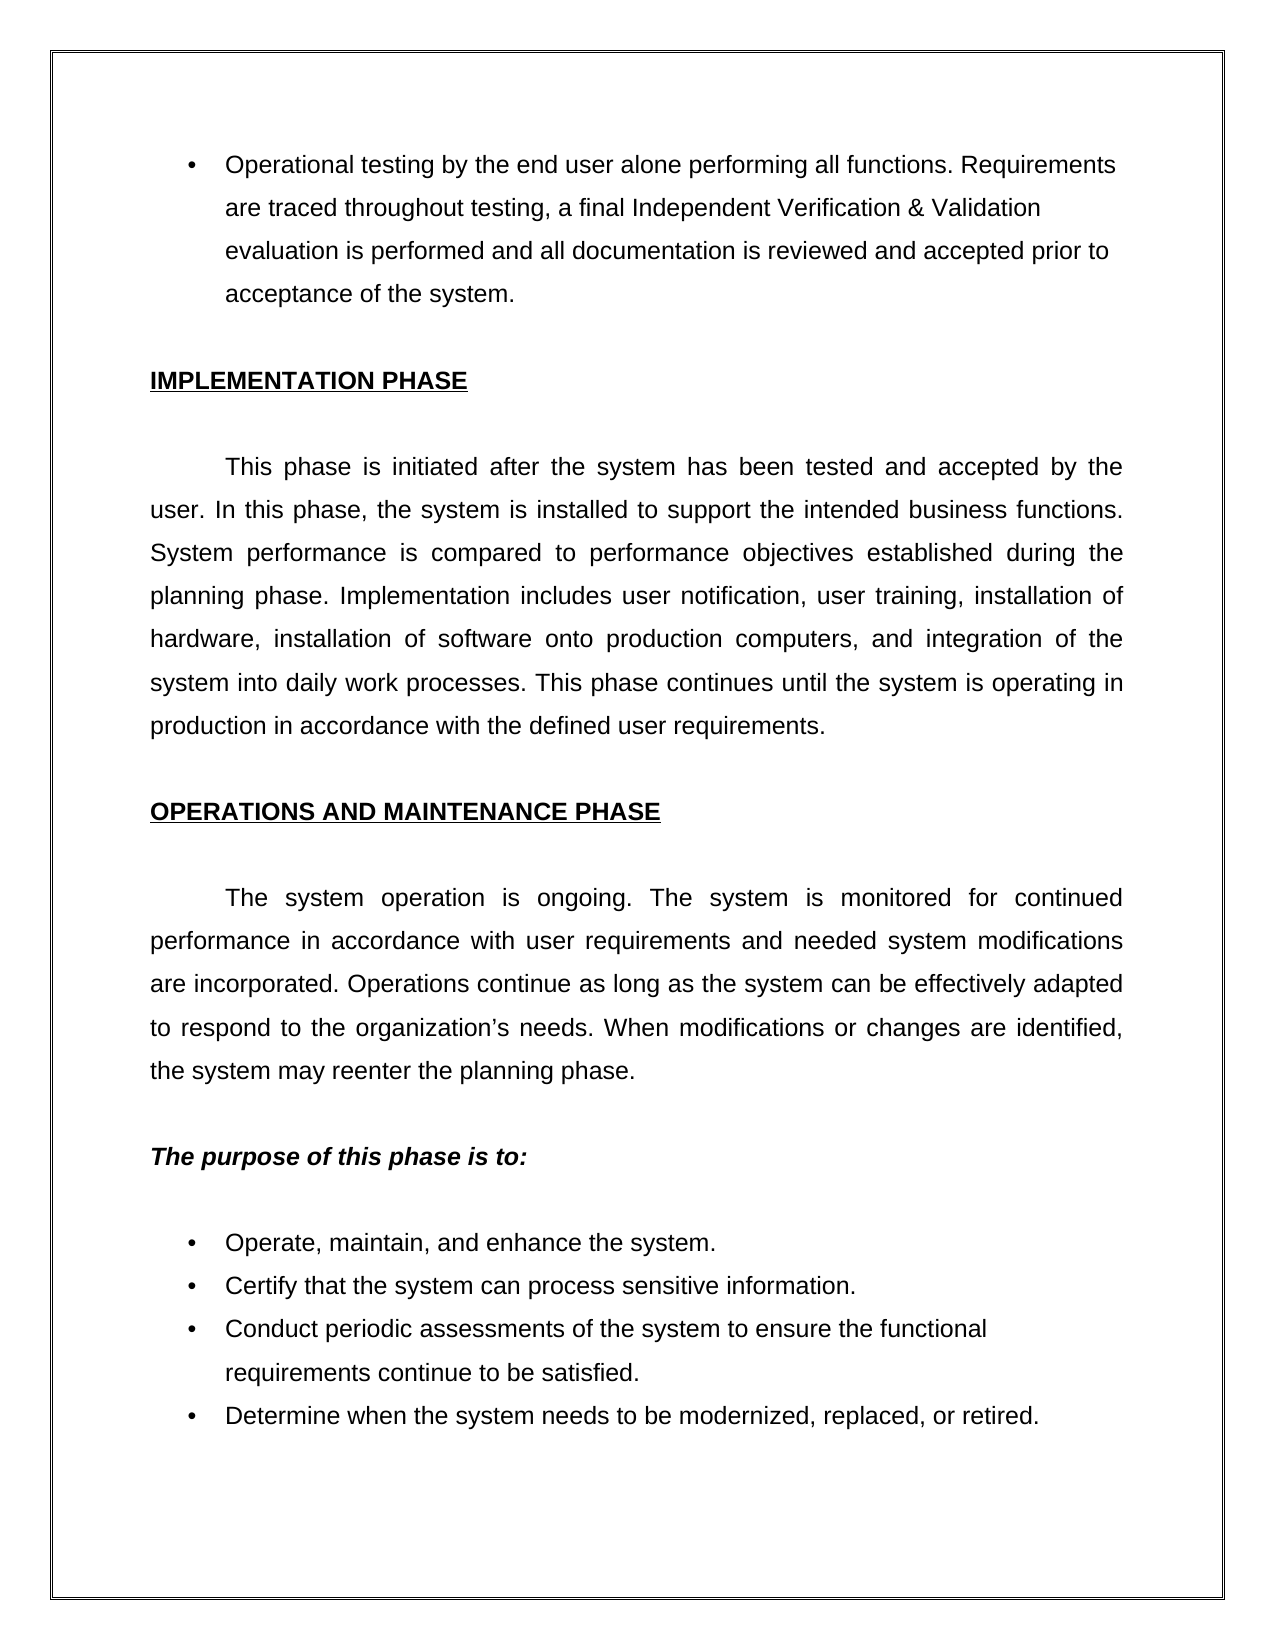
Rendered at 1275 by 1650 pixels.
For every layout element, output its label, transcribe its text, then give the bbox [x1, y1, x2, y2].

text This phase is initiated after the system has been tested and accepted by the user. In this phase, the system is installed to support the intended business functions. System performance is compared to performance objectives established during the planning phase. Implementation includes user notification, user training, installation of hardware, installation of software onto production computers, and integration of the system into daily work processes. This phase continues until the system is operating in production in accordance with the defined user requirements. [150, 452, 1125, 739]
list Operational testing by the end user alone performing all functions. Requirements are traced throughout testing, a final Independent Verification & Validation evaluation is performed and all documentation is reviewed and accepted prior to acceptance of the system. [187, 150, 1125, 308]
list Operate, maintain, and enhance the system. [187, 1228, 1125, 1257]
list Determine when the system needs to be modernized, replaced, or retired. [187, 1401, 1125, 1429]
list Certify that the system can process sensitive information. [187, 1271, 1125, 1300]
text The system operation is ongoing. The system is monitored for continued performance in accordance with user requirements and needed system modifications are incorporated. Operations continue as long as the system can be effectively adapted to respond to the organization’s needs. When modifications or changes are identified, the system may reenter the planning phase. [150, 883, 1125, 1084]
text IMPLEMENTATION PHASE [150, 366, 1125, 394]
text OPERATIONS AND MAINTENANCE PHASE [150, 797, 1125, 826]
list Conduct periodic assessments of the system to ensure the functional requirements continue to be satisfied. [187, 1314, 1125, 1386]
text The purpose of this phase is to: [150, 1142, 1125, 1171]
